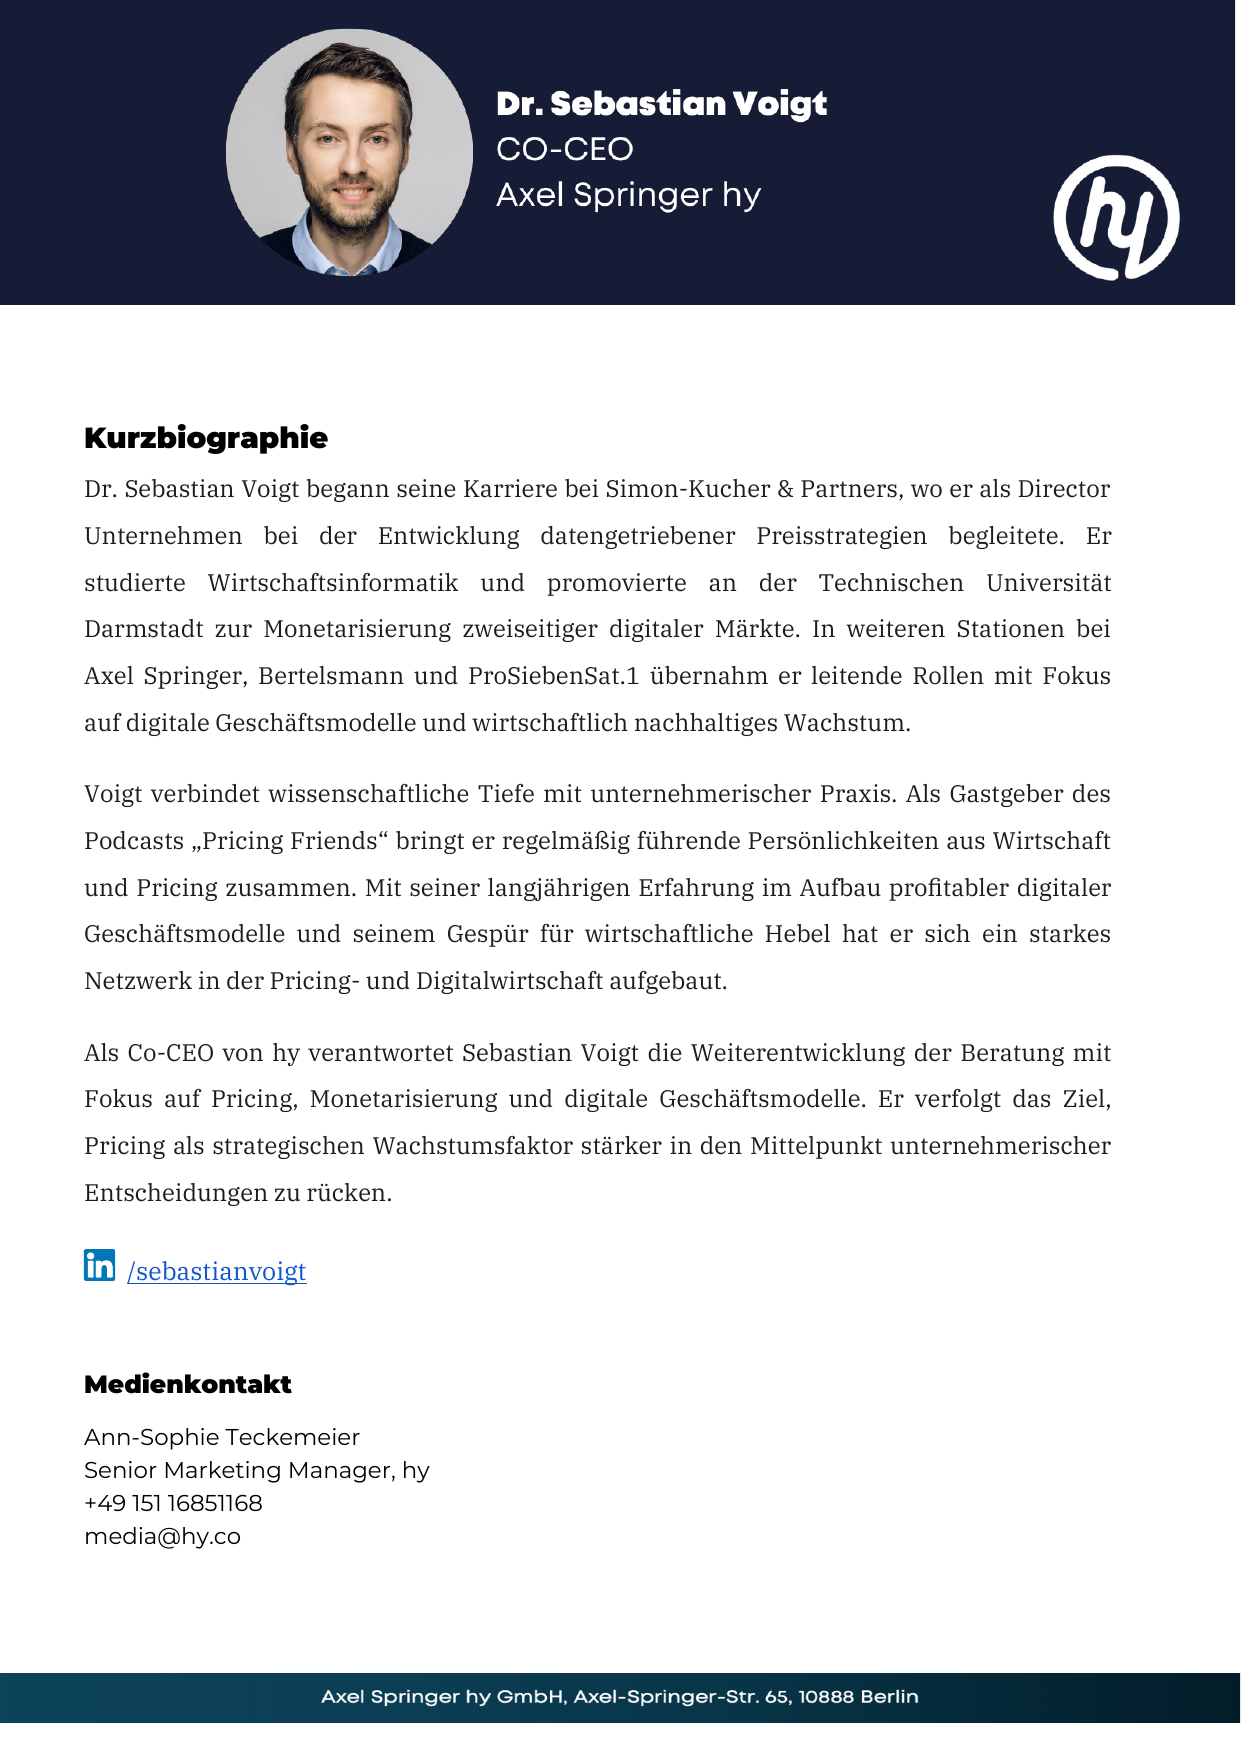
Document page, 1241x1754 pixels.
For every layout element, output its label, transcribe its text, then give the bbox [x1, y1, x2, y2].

picture [1088, 1673, 1093, 1723]
text +49 151 16851168 [84, 1489, 1113, 1517]
text Als Co-CEO von hy verantwortet Sebastian Voigt die Weiterentwicklung der Beratung mit Fokus auf Pricing, Monetarisierung und digitale Geschäftsmodelle. Er verfolgt das Ziel, Pricing als strategischen Wachstumsfaktor stärker in den Mittelpunkt unternehmerischer Entscheidungen zu rücken. [84, 1037, 1113, 1208]
text Senior Marketing Manager, hy [84, 1456, 1113, 1484]
picture [1105, 1673, 1241, 1723]
picture [0, 1673, 1026, 1723]
picture [0, 0, 1235, 305]
text Ann-Sophie Teckemeier [84, 1423, 1113, 1451]
picture [96, 1261, 112, 1277]
text Kurzbiographie [84, 420, 1113, 456]
text Voigt verbindet wissenschaftliche Tiefe mit unternehmerischer Praxis. Als Gastgeber des Podcasts „Pricing Friends“ bringt er regelmäßig führende Persönlichkeiten aus Wirtschaft und Pricing zusammen. Mit seiner langjährigen Erfahrung im Aufbau profitabler digitaler Geschäftsmodelle und seinem Gespür für wirtschaftliche Hebel hat er sich ein starkes Netzwerk in der Pricing- und Digitalwirtschaft aufgebaut. [84, 778, 1113, 996]
text media@hy.col nger hy GmbH, Axel-Springer-Str. 65, 10888 Berlin [84, 1522, 1113, 1550]
picture [88, 1253, 93, 1277]
text Dr. Sebastian Voigt begann seine Karriere bei Simon-Kucher & Partners, wo er als Director Unternehmen bei der Entwicklung datengetriebener Preisstrategien begleitete. Er studierte Wirtschaftsinformatik und promovierte an der Technischen Universität Darmstadt zur Monetarisierung zweiseitiger digitaler Märkte. In weiteren Stationen bei Axel Springer, Bertelsmann und ProSiebenSat.1 übernahm er leitende Rollen mit Fokus auf digitale Geschäftsmodelle und wirtschaftlich nachhaltiges Wachstum. [84, 473, 1113, 738]
text Medienkontakt [84, 1370, 1113, 1400]
text /sebastianvoigt [84, 1249, 1113, 1287]
